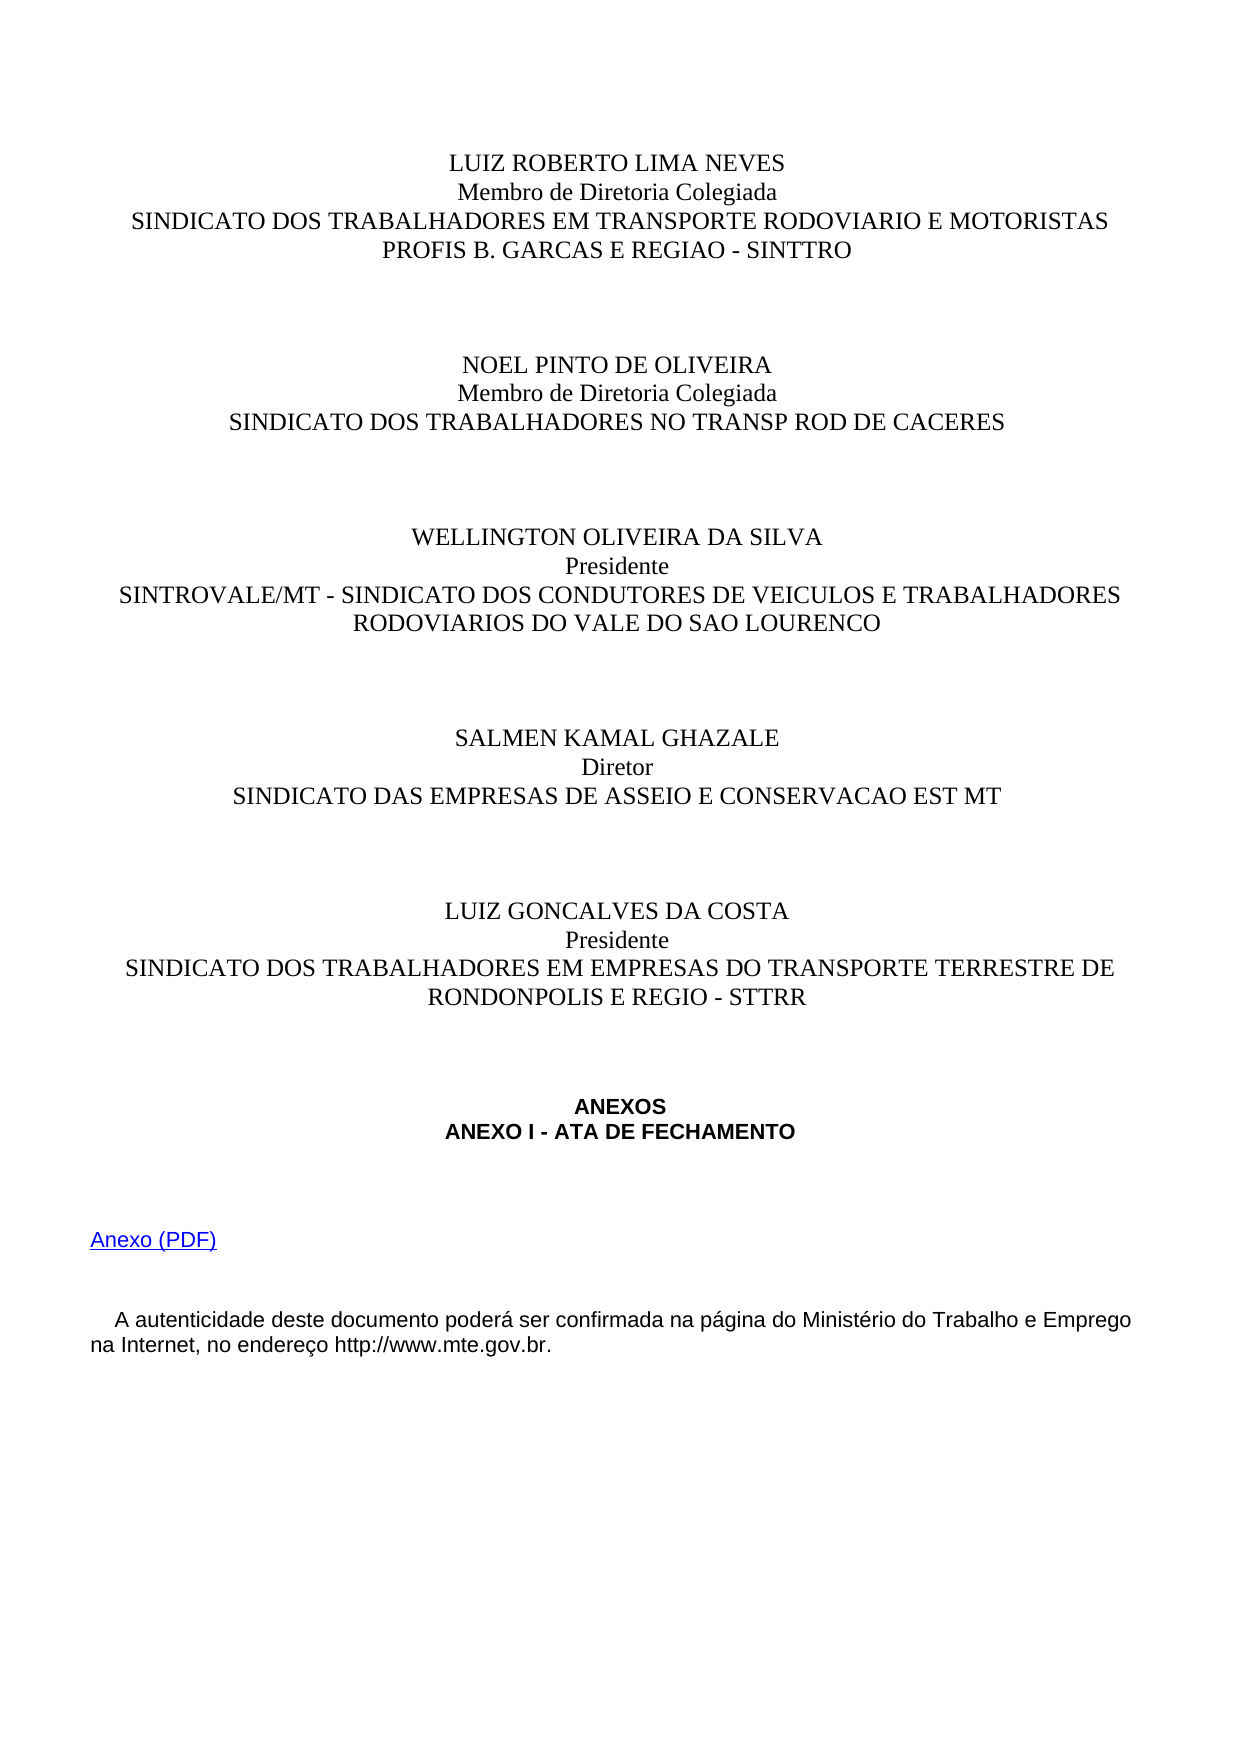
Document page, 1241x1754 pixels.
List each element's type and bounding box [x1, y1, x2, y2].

table_header [89, 118, 1152, 1359]
